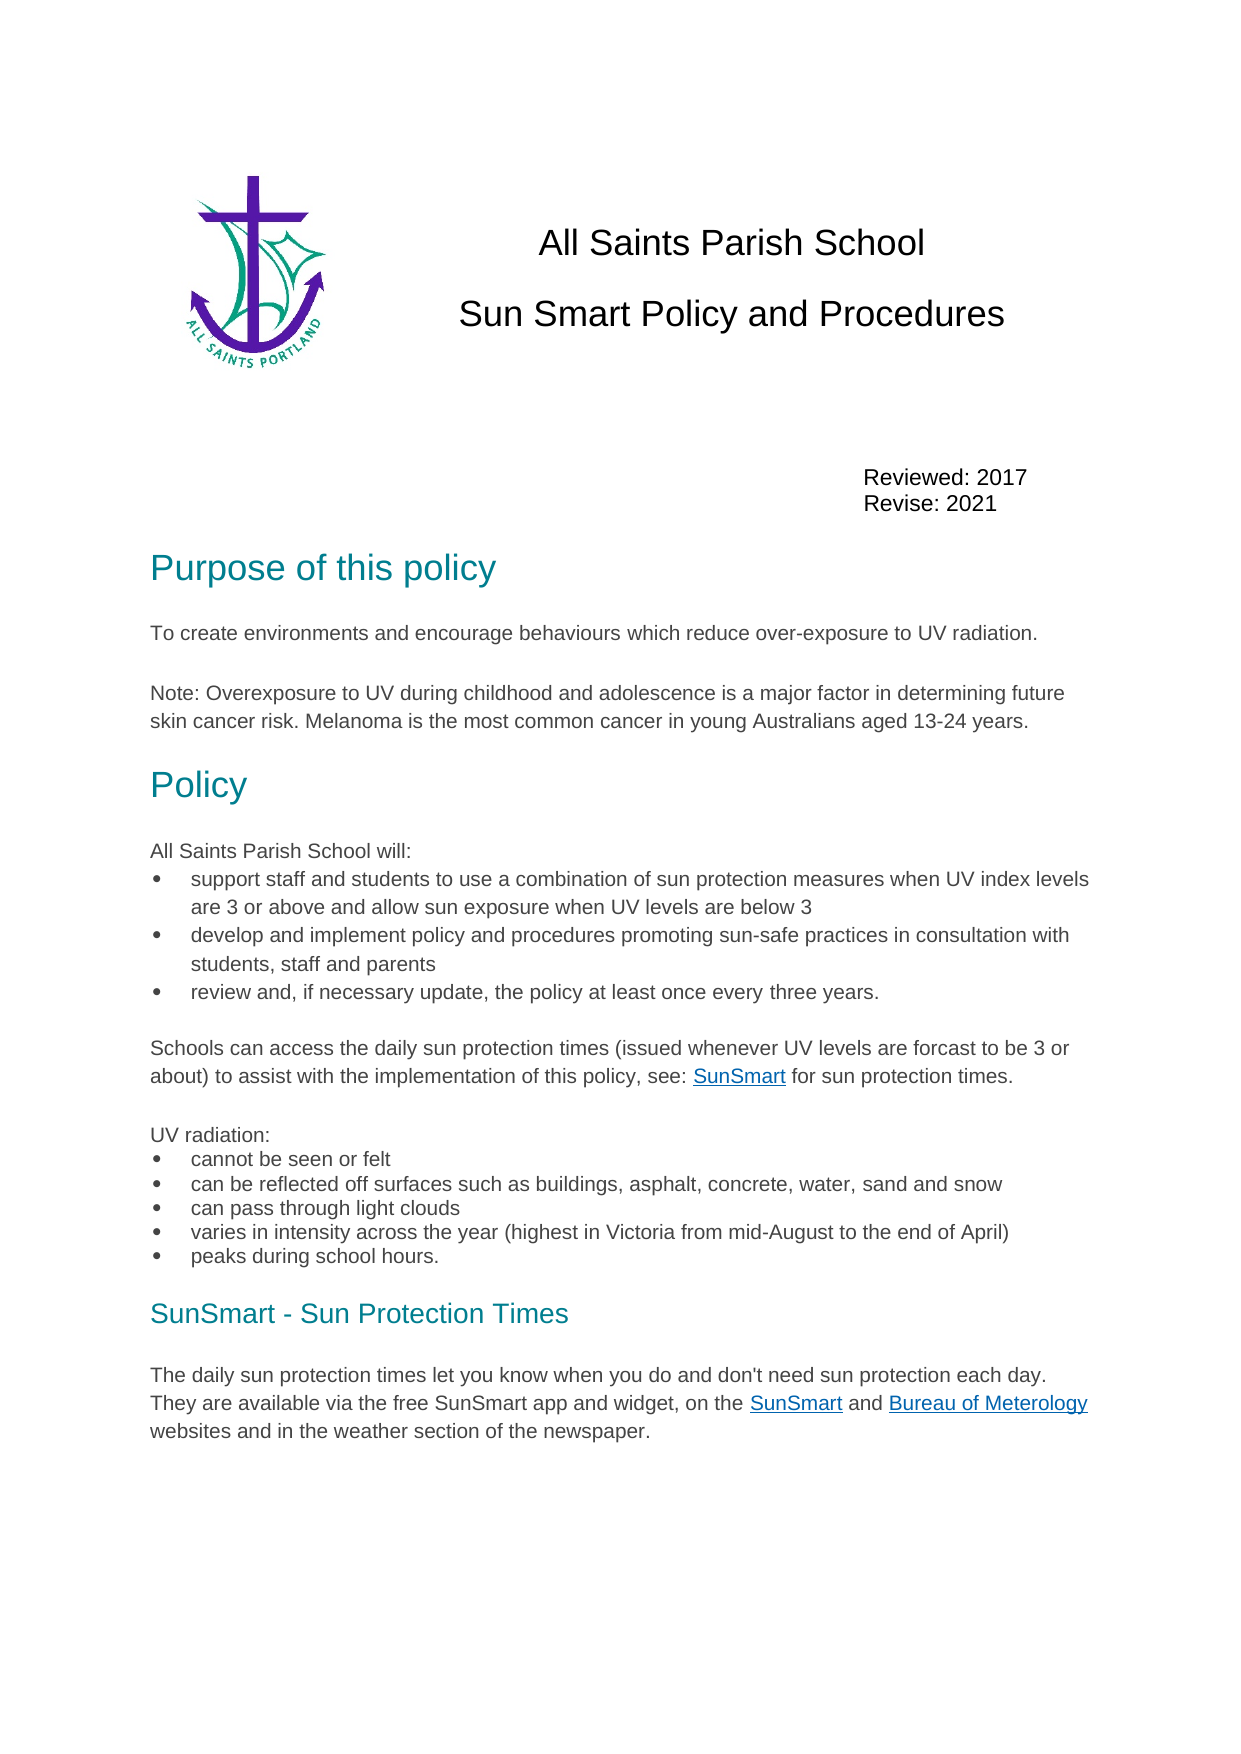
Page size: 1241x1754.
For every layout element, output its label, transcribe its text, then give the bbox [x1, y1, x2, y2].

text Note: Overexposure to UV during childhood and adolescence is a major factor in determining future skin cancer risk. Melanoma is the most common cancer in young Australians aged 13-24 years. [150, 676, 1090, 732]
text Reviewed: 2017 [750, 464, 1090, 490]
list can pass through light clouds [153, 1195, 1090, 1219]
list varies in intensity across the year (highest in Victoria from mid-August to the end of April) [153, 1219, 1090, 1243]
text All Saints Parish School will: [150, 835, 1090, 863]
list cannot be seen or felt [153, 1147, 1090, 1171]
list support staff and students to use a combination of sun protection measures when UV index levels are 3 or above and allow sun exposure when UV levels are below 3 [153, 863, 1090, 919]
list review and, if necessary update, the policy at least once every three years. [153, 975, 1090, 1003]
list can be reflected off surfaces such as buildings, asphalt, concrete, water, sand and snow [153, 1171, 1090, 1195]
text Schools can access the daily sun protection times (issued whenever UV levels are forcast to be 3 or about) to assist with the implementation of this policy, see: SunSmart for sun protection times. [150, 1032, 1090, 1088]
list peaks during school hours. [153, 1243, 1090, 1268]
text Purpose of this policy [150, 546, 1090, 588]
text The daily sun protection times let you know when you do and don't need sun protection each day. They are available via the free SunSmart app and widget, on the SunSmart and Bureau of Meterology websites and in the weather section of the newspaper. [150, 1358, 1090, 1443]
text Sun Smart Policy and Procedures [355, 292, 1090, 334]
list develop and implement policy and procedures promoting sun-safe practices in consultation with students, staff and parents [153, 919, 1090, 975]
text To create environments and encourage behaviours which reduce over-exposure to UV radiation. [150, 617, 1090, 645]
picture [148, 150, 355, 388]
text Revise: 2021 [150, 490, 1090, 516]
text All Saints Parish School [355, 221, 1090, 263]
text Policy [150, 764, 1090, 806]
text UV radiation: [150, 1119, 1090, 1147]
text SunSmart - Sun Protection Times [150, 1297, 1090, 1329]
